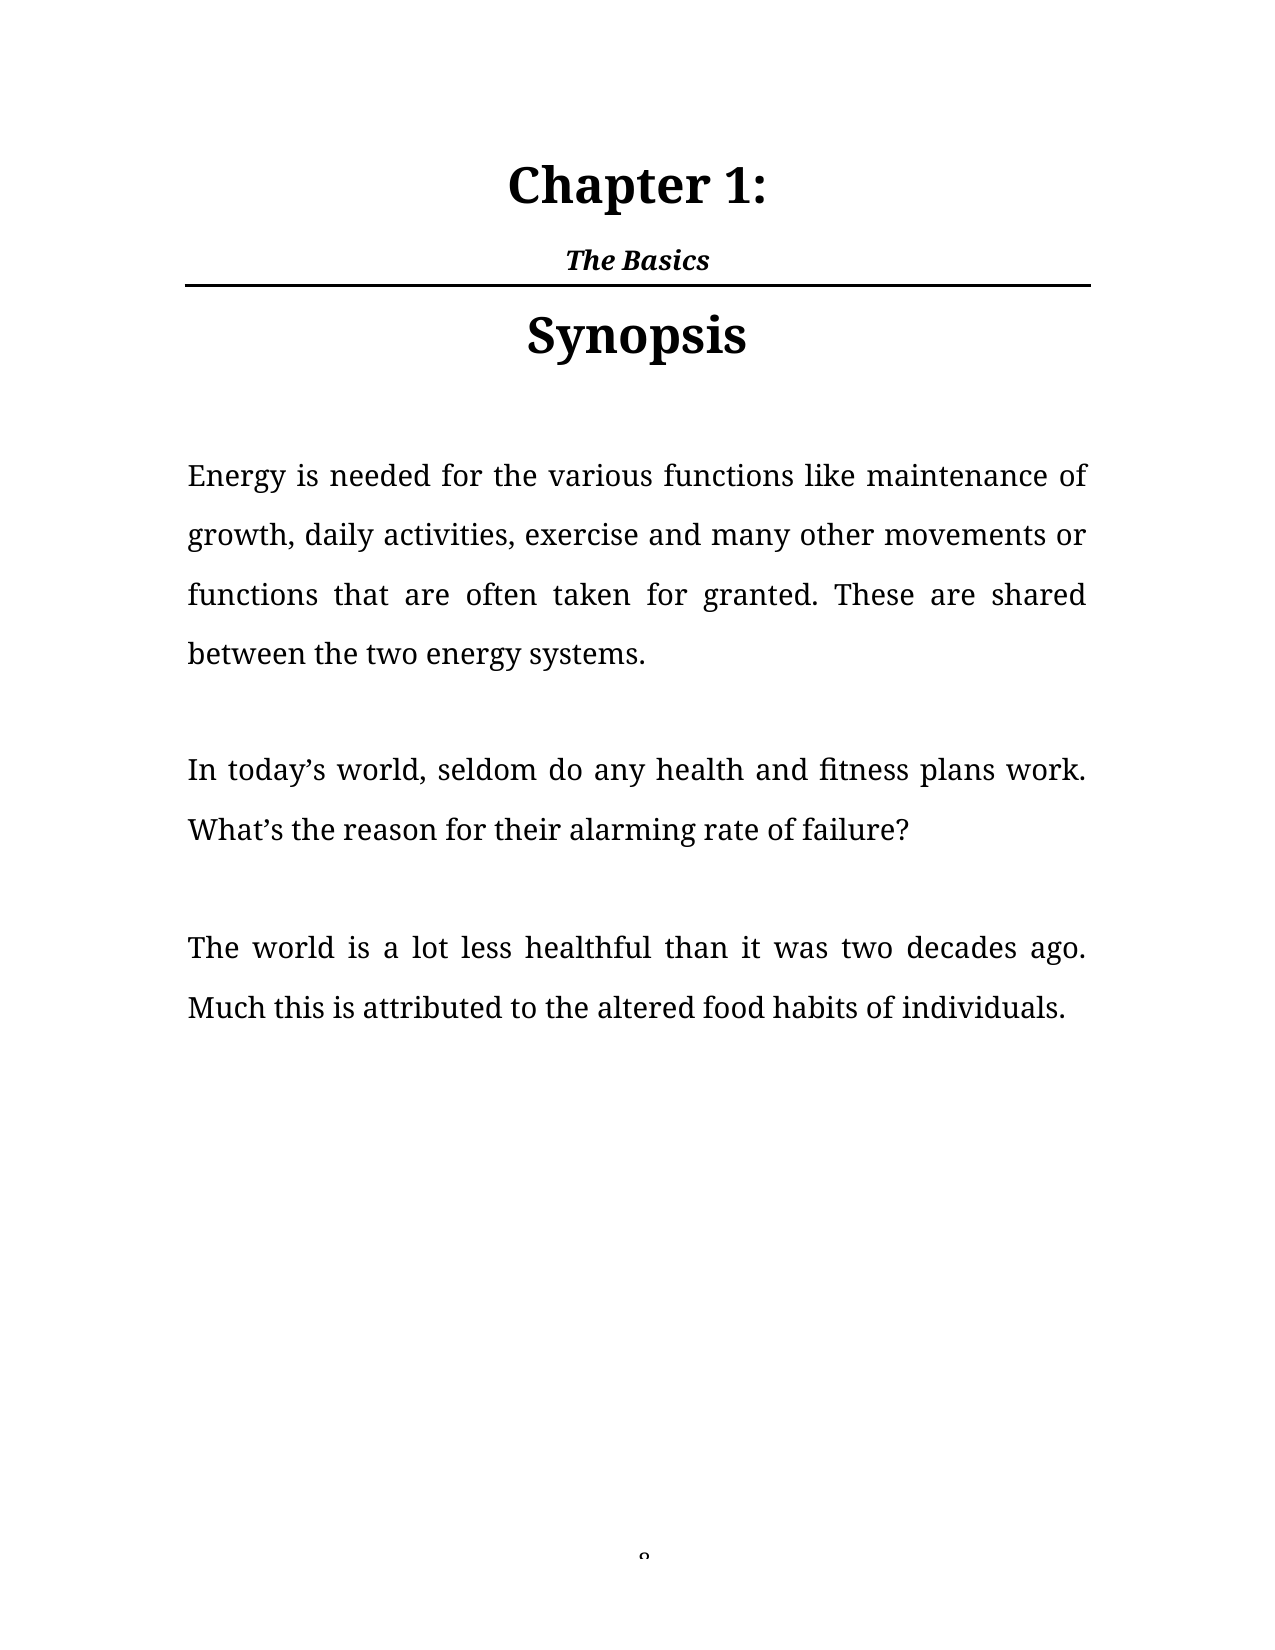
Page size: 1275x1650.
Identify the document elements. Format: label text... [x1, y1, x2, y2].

text The world is a lot less healthful than it was two decades ago. Much this is attributed to the altered food habits of individuals. [187, 928, 1088, 1027]
text Energy is needed for the various functions like maintenance of growth, daily activities, exercise and many other movements or functions that are often taken for granted. These are shared between the two energy systems. [187, 455, 1088, 673]
subtitle Synopsis [395, 300, 880, 368]
text The Basics [394, 241, 880, 278]
text In today’s world, seldom do any health and fitness plans work. What’s the reason for their alarming rate of failure? [187, 749, 1088, 849]
subtitle Chapter 1: [395, 150, 880, 218]
